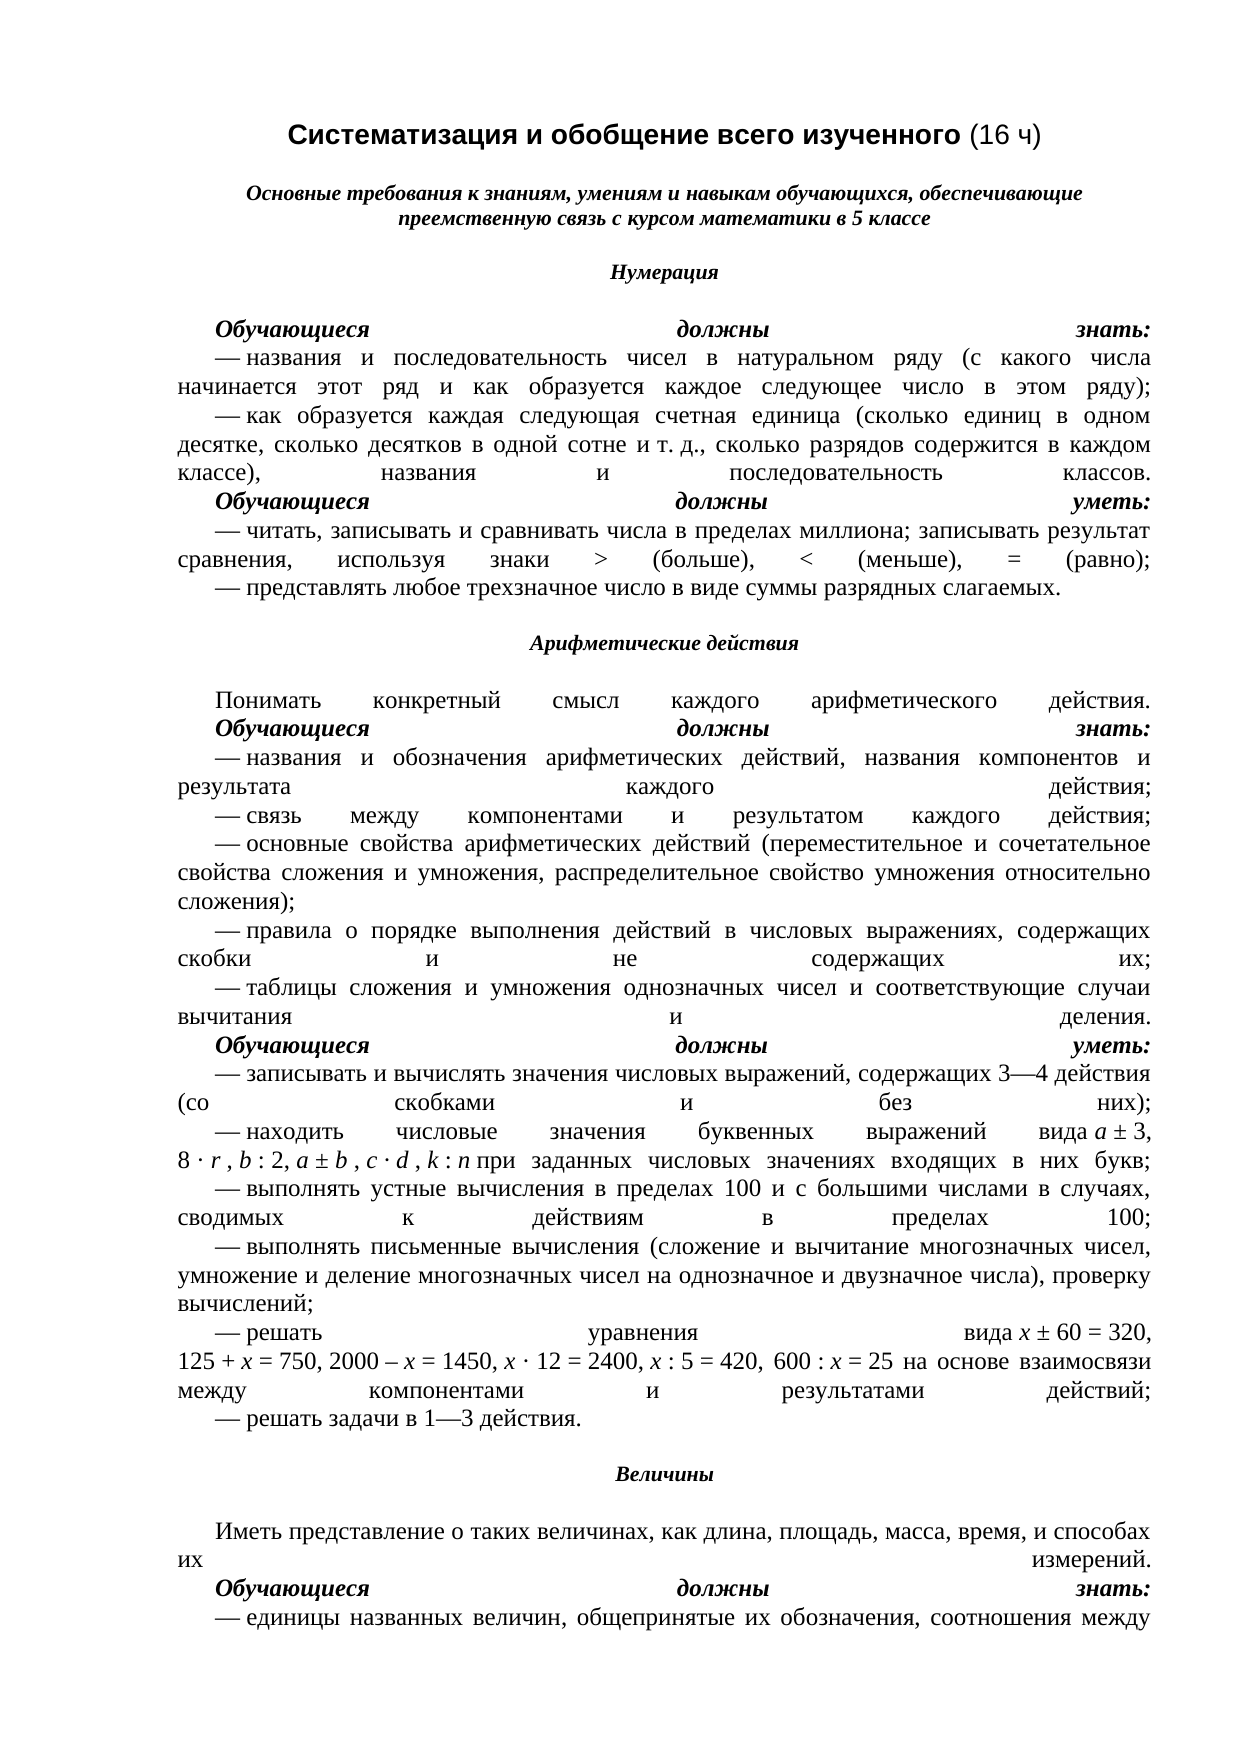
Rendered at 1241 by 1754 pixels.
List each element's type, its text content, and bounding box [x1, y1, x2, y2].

text Систематизация и обобщение всего изученного (16 ч) [177, 118, 1152, 151]
text Нумерация [177, 259, 1152, 284]
text Обучающиеся должны знать: — названия и последовательность чисел в натуральном ряду (с какого числа начинается этот ряд и как образуется каждое следующее число в этом ряду); — как образуется каждая следующая счетная единица (сколько единиц в одном десятке, сколько десятков в одной сотне и т. д., сколько разрядов содержится в каждом классе), названия и последовательность классов. Обучающиеся должны уметь: — читать, записывать и сравнивать числа в пределах миллиона; записывать результат сравнения, используя знаки > (больше), < (меньше), = (равно); — представлять любое трехзначное число в виде суммы разрядных слагаемых. [177, 314, 1152, 601]
text Понимать конкретный смысл каждого арифметического действия. Обучающиеся должны знать: — названия и обозначения арифметических действий, названия компонентов и результата каждого действия; — связь между компонентами и результатом каждого действия; — основные свойства арифметических действий (переместительное и сочетательное свойства сложения и умножения, распределительное свойство умножения относительно сложения); — правила о порядке выполнения действий в числовых выражениях, содержащих скобки и не содержащих их; — таблицы сложения и умножения однозначных чисел и соответствующие случаи вычитания и деления. Обучающиеся должны уметь: — записывать и вычислять значения числовых выражений, содержащих 3—4 действия (со скобками и без них); — находить числовые значения буквенных выражений вида а ± 3, 8 · r , b : 2, а ± b , с · d , k : n при заданных числовых значениях входящих в них букв; — выполнять устные вычисления в пределах 100 и с большими числами в случаях, сводимых к действиям в пределах 100; — выполнять письменные вычисления (сложение и вычитание многозначных чисел, умножение и деление многозначных чисел на однозначное и двузначное числа), проверку вычислений; — решать уравнения вида х ± 60 = 320, 125 + х = 750, 2000 – х = 1450, х · 12 = 2400, х : 5 = 420, 600 : х = 25 на основе взаимосвязи между компонентами и результатами действий; — решать задачи в 1—3 действия. [177, 685, 1152, 1432]
text Величины [177, 1461, 1152, 1487]
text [177, 1516, 1152, 1631]
text Арифметические действия [177, 630, 1152, 656]
text Основные требования к знаниям, умениям и навыкам обучающихся, обеспечивающие преемственную связь с курсом математики в 5 классе [177, 180, 1152, 230]
